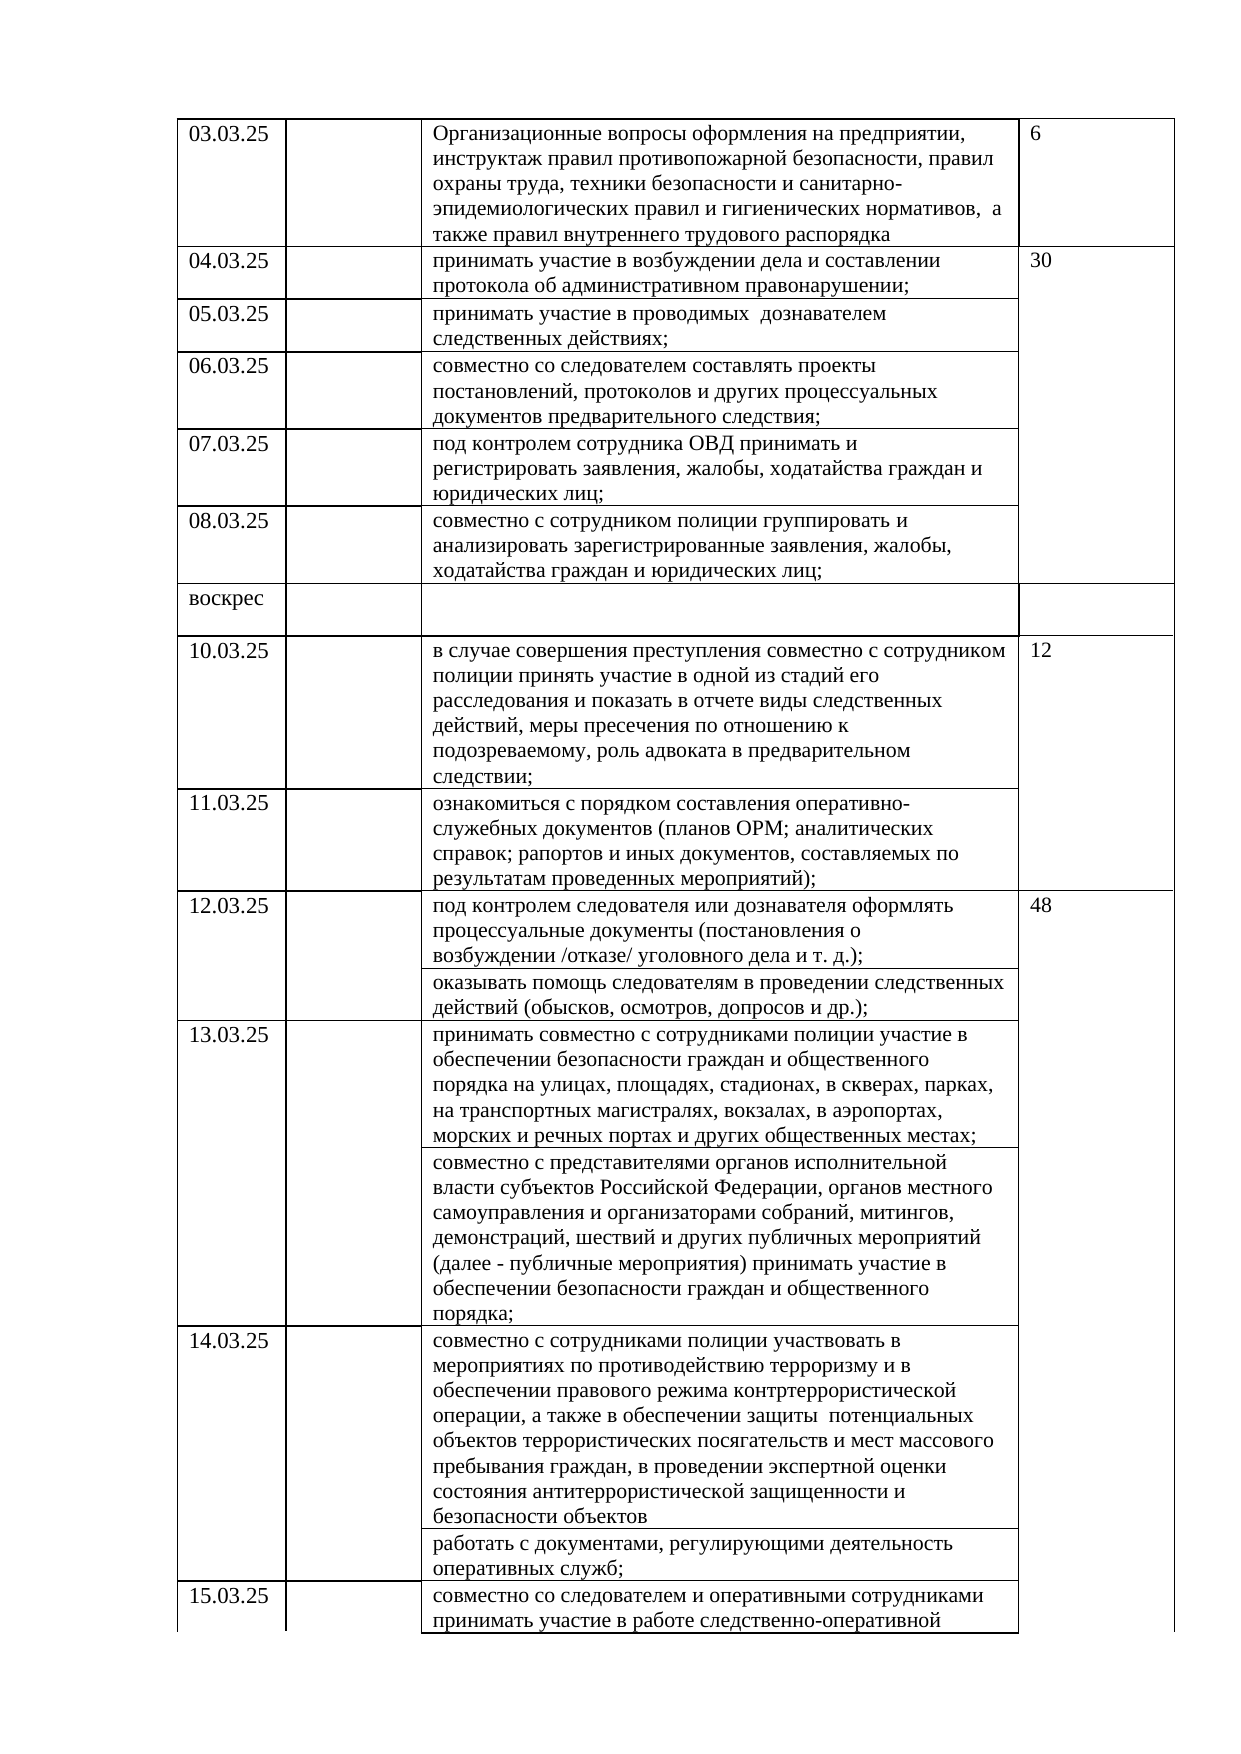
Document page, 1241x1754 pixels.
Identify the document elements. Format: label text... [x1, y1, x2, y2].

table_cell [287, 353, 421, 428]
table_cell 14.03.25 [178, 1327, 285, 1580]
table_cell [287, 247, 421, 298]
table_cell совместно с сотрудником полиции группировать и анализировать зарегистрированные заявления, жалобы, ходатайства граждан и юридических лиц; [422, 506, 1018, 582]
table_cell совместно со следователем составлять проекты постановлений, протоколов и других процессуальных документов предварительного следствия; [422, 352, 1018, 428]
table_cell [287, 790, 421, 890]
table_cell [287, 1021, 421, 1325]
table_cell под контролем следователя или дознавателя оформлять процессуальные документы (постановления о возбуждении /отказе/ уголовного дела и т. д.); [422, 891, 1018, 967]
table_cell 11.03.25 [178, 790, 285, 890]
table_cell [287, 1327, 421, 1580]
table_cell [287, 507, 421, 582]
table_cell [286, 1582, 421, 1632]
table_cell ознакомиться с порядком составления оперативно-служебных документов (планов ОРМ; аналитических справок; рапортов и иных документов, составляемых по результатам проведенных мероприятий); [422, 789, 1018, 890]
table_cell принимать участие в возбуждении дела и составлении протокола об административном правонарушении; [422, 247, 1018, 298]
table_cell 08.03.25 [178, 507, 285, 582]
table_cell совместно с представителями органов исполнительной власти субъектов Российской Федерации, органов местного самоуправления и организаторами собраний, митингов, демонстраций, шествий и других публичных мероприятий (далее - публичные мероприятия) принимать участие в обеспечении безопасности граждан и общественного порядка; [422, 1148, 1018, 1325]
table_cell Организационные вопросы оформления на предприятии, инструктаж правил противопожарной безопасности, правил охраны труда, техники безопасности и санитарно-эпидемиологических правил и гигиенических нормативов, а также правил внутреннего трудового распорядка [422, 120, 1018, 246]
table_cell 05.03.25 [178, 300, 285, 351]
table_cell 12.03.25 [178, 892, 285, 1019]
table_cell под контролем сотрудника ОВД принимать и регистрировать заявления, жалобы, ходатайства граждан и юридических лиц; [422, 429, 1018, 505]
table_cell 12 [1019, 635, 1174, 890]
table_cell 07.03.25 [178, 430, 285, 505]
table_cell 03.03.25 [178, 120, 285, 246]
table_cell принимать участие в проводимых дознавателем следственных действиях; [422, 299, 1018, 351]
table_cell [422, 584, 1018, 635]
table_cell [1020, 584, 1174, 635]
table_cell совместно с сотрудниками полиции участвовать в мероприятиях по противодействию терроризму и в обеспечении правового режима контртеррористической операции, а также в обеспечении защиты потенциальных объектов террористических посягательств и мест массового пребывания граждан, в проведении экспертной оценки состояния антитеррористической защищенности и безопасности объектов [422, 1326, 1018, 1528]
table_cell [287, 430, 421, 505]
table_cell оказывать помощь следователям в проведении следственных действий (обысков, осмотров, допросов и др.); [422, 969, 1018, 1019]
table_cell 30 [1019, 247, 1174, 582]
table_cell [287, 300, 421, 351]
table_cell 13.03.25 [178, 1021, 285, 1325]
table_cell воскрес [178, 584, 285, 635]
table_cell [287, 637, 421, 788]
table_cell 06.03.25 [178, 353, 285, 428]
table_cell 10.03.25 [178, 637, 285, 788]
table_cell 04.03.25 [178, 247, 285, 298]
table_cell принимать совместно с сотрудниками полиции участие в обеспечении безопасности граждан и общественного порядка на улицах, площадях, стадионах, в скверах, парках, на транспортных магистралях, вокзалах, в аэропортах, морских и речных портах и других общественных местах; [422, 1021, 1018, 1147]
table_cell [287, 584, 421, 635]
table_cell 48 [1019, 890, 1174, 1632]
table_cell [422, 1581, 1018, 1632]
table_cell 6 [1020, 119, 1174, 246]
table_cell работать с документами, регулирующими деятельность оперативных служб; [422, 1529, 1018, 1580]
table_cell в случае совершения преступления совместно с сотрудником полиции принять участие в одной из стадий его расследования и показать в отчете виды следственных действий, меры пресечения по отношению к подозреваемому, роль адвоката в предварительном следствии; [422, 637, 1018, 788]
table_cell [287, 120, 421, 246]
table_cell [287, 892, 421, 1019]
table_cell 15.03.25 [178, 1582, 286, 1632]
